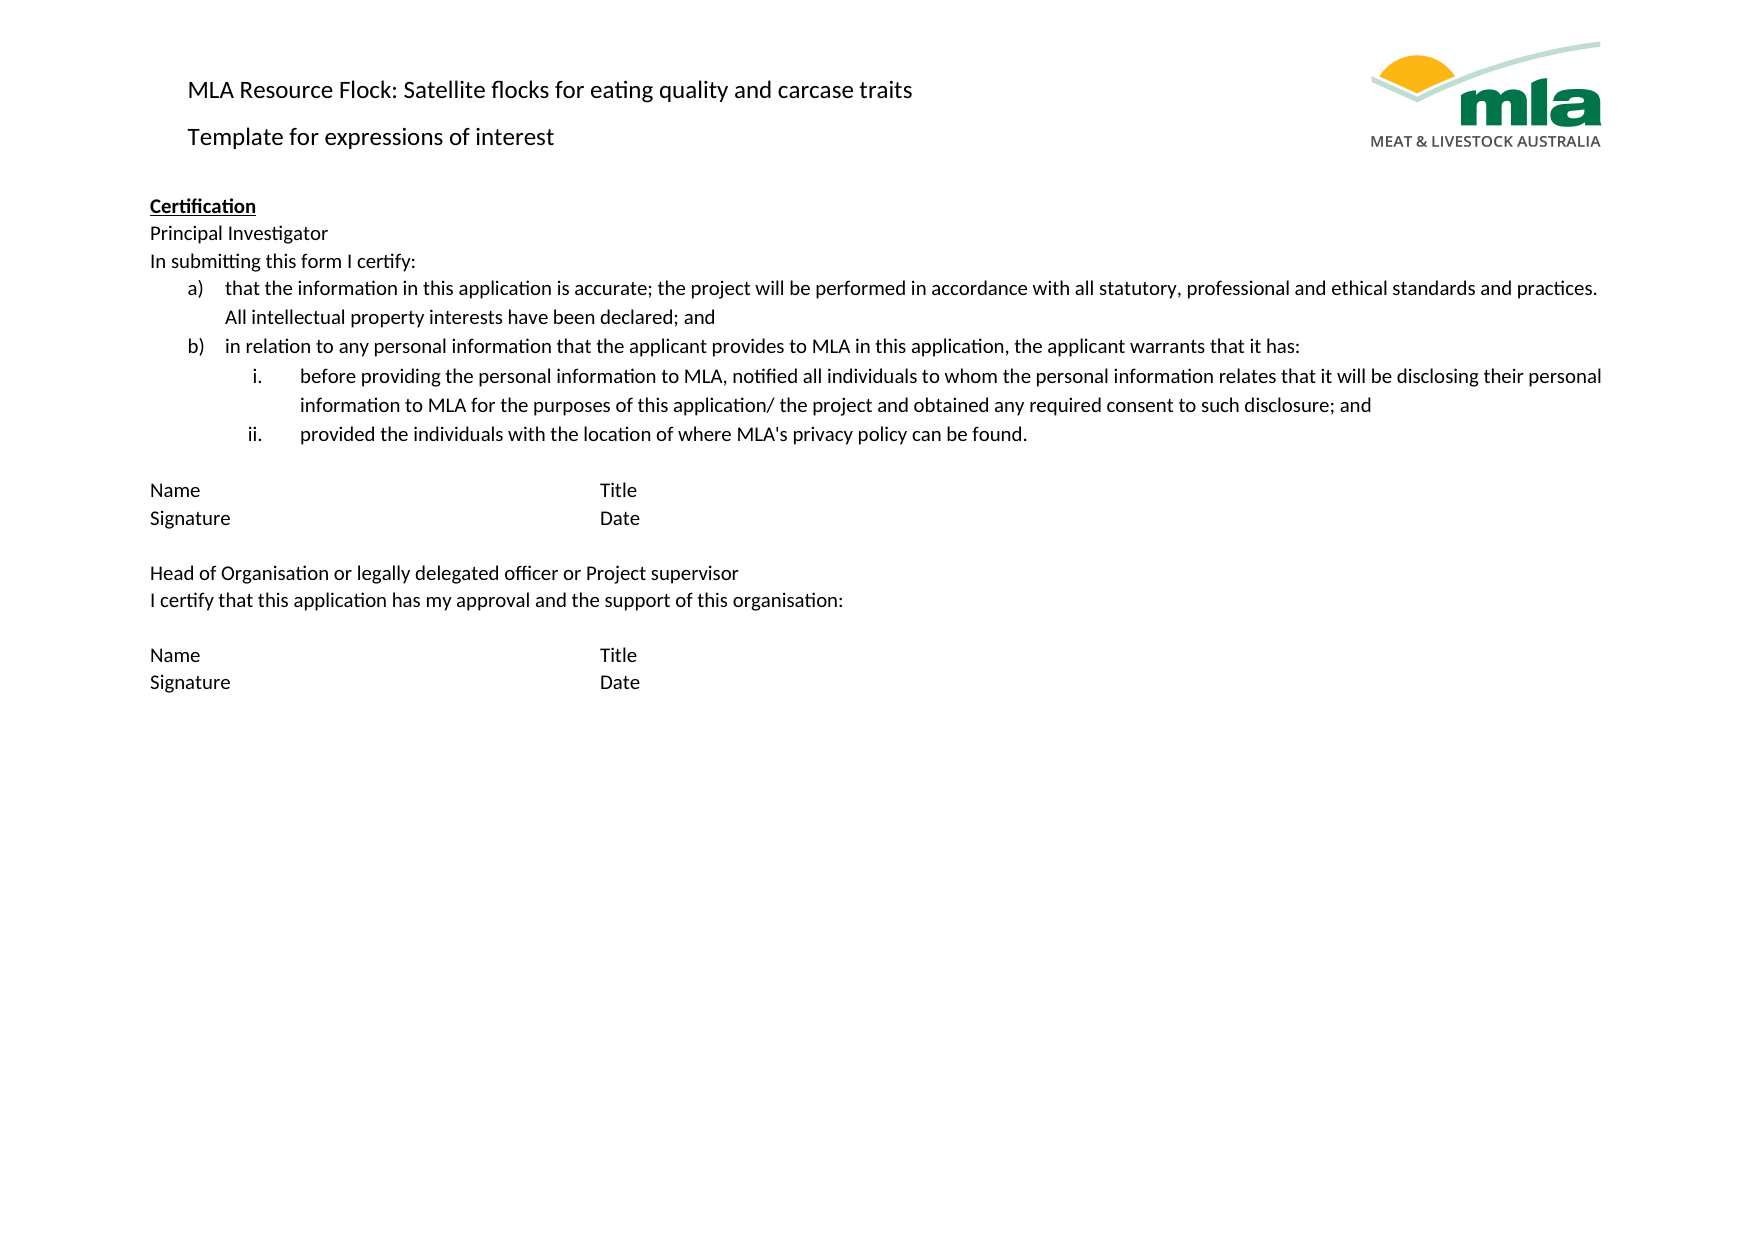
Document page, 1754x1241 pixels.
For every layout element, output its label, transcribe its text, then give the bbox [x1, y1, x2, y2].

picture [1369, 40, 1604, 149]
list before providing the personal information to MLA, notified all individuals to whom the personal information relates that it will be disclosing their personal information to MLA for the purposes of this application/ the project and obtained any required consent to such disclosure; and [262, 363, 1604, 417]
text Principal Investigator [150, 221, 1604, 246]
text Name Title [150, 478, 1604, 503]
list that the information in this application is accurate; the project will be performed in accordance with all statutory, professional and ethical standards and practices. All intellectual property interests have been declared; and [187, 275, 1604, 330]
text Signature Date [150, 505, 1604, 531]
text In submitting this form I certify: [150, 248, 1604, 273]
text Name Title [150, 642, 1604, 667]
text I certify that this application has my approval and the support of this organisation: [150, 587, 1604, 613]
list provided the individuals with the location of where MLA's privacy policy can be found. [262, 421, 1604, 447]
text Signature Date [150, 669, 1604, 695]
text Head of Organisation or legally delegated officer or Project supervisor [150, 560, 1604, 585]
text Certification [150, 193, 1604, 218]
list in relation to any personal information that the applicant provides to MLA in this application, the applicant warrants that it has: [187, 334, 1604, 359]
